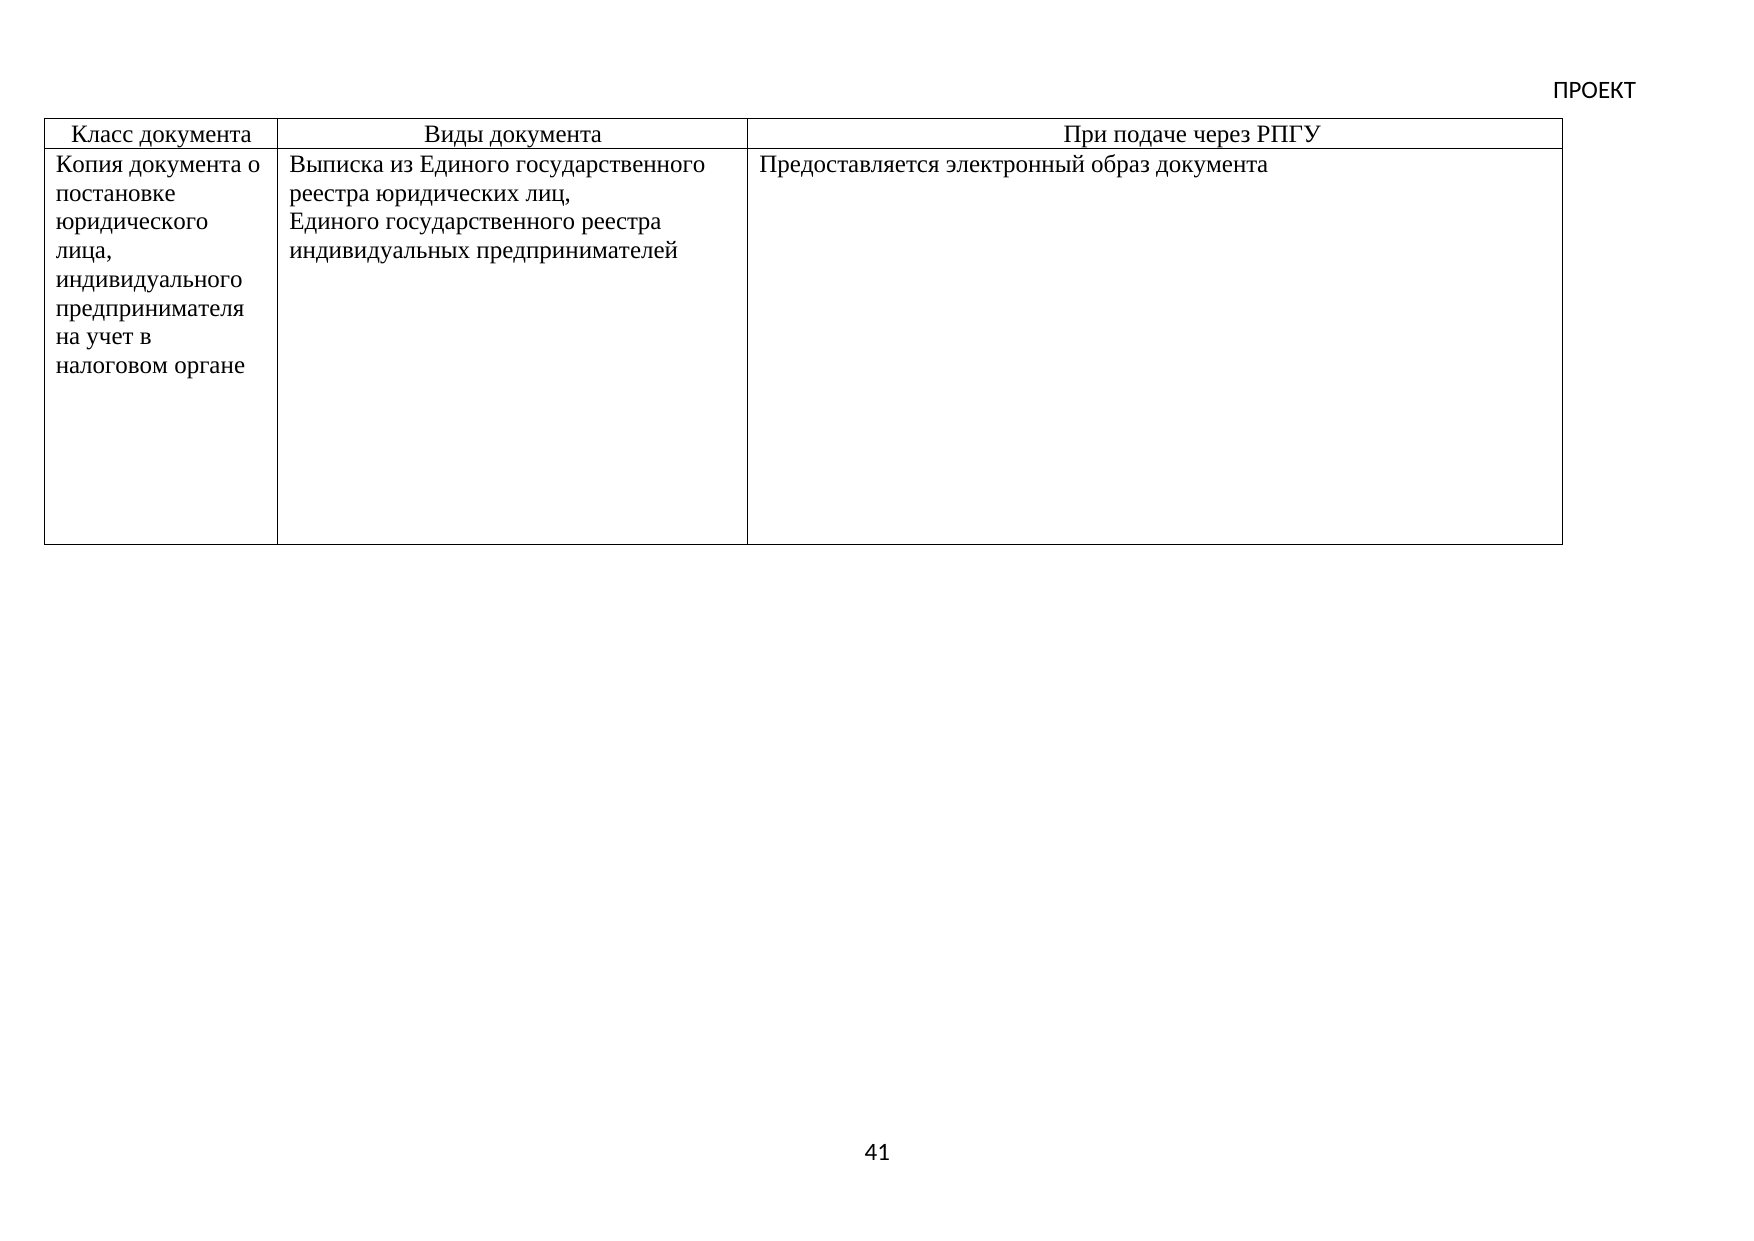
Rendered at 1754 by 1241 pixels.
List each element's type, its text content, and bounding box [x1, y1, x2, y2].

table_header Класс документа [45, 119, 277, 148]
table_cell Предоставляется электронный образ документа [748, 149, 1562, 544]
table_header При подаче через РПГУ [748, 119, 1562, 148]
table_cell Выписка из Единого государственного реестра юридических лиц, Единого государственного реестра индивидуальных предпринимателей [278, 149, 747, 544]
table_cell Копия документа о постановке юридического лица, индивидуального предпринимателя на учет в налоговом органе [45, 149, 277, 544]
table_header Виды документа [278, 119, 747, 148]
